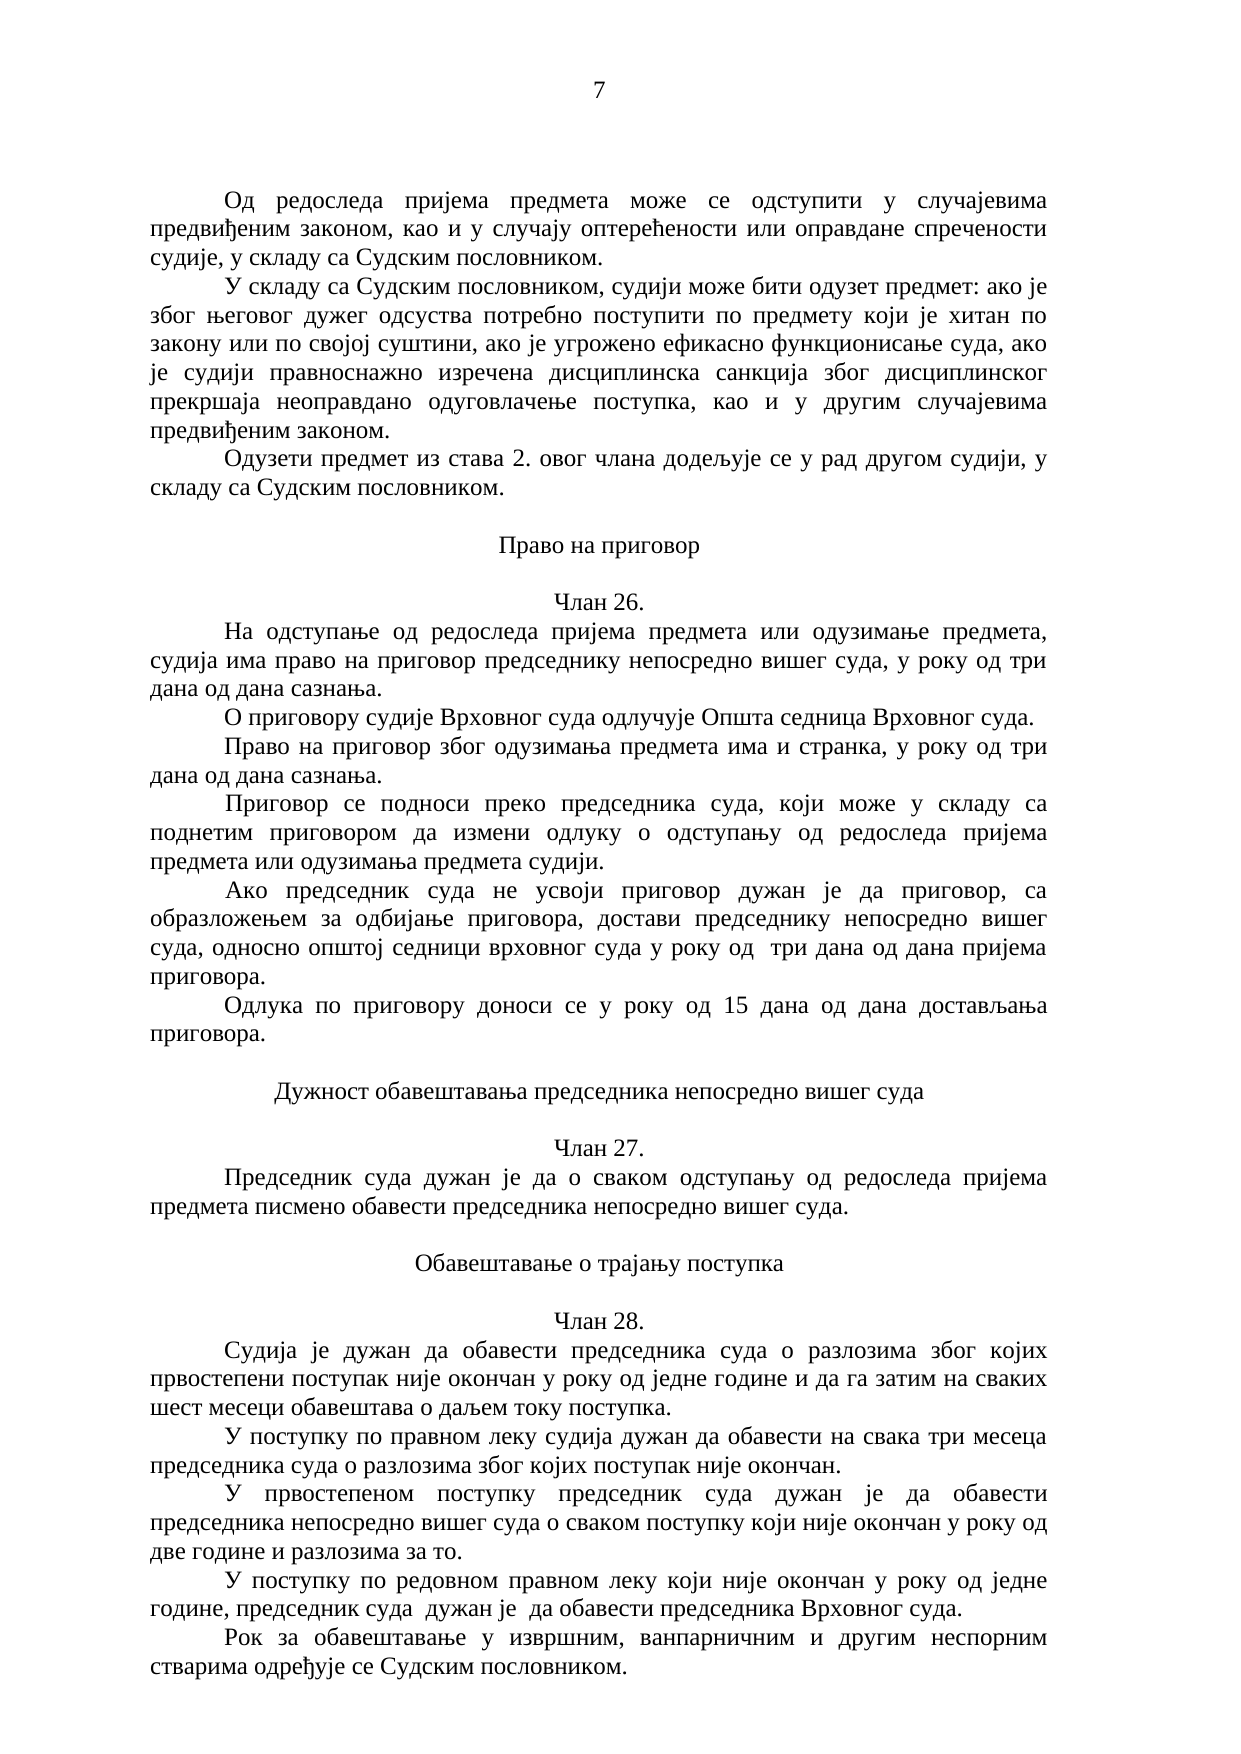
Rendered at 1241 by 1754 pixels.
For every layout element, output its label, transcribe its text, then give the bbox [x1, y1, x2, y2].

text На одступање од редоследа пријема предмета или одузимање предмета, судија има право на приговор председнику непосредно вишег суда, у року од три дана од дана сазнања. [150, 616, 1048, 702]
text У поступку по правном леку судија дужан да обавести на свака три месеца председника суда о разлозима због којих поступак није окончан. [150, 1421, 1048, 1478]
text Дужност обавештавања председника непосредно вишег суда [150, 1076, 1048, 1105]
text Ако председник суда не усвоји приговор дужан је да приговор, са образложењем за одбијање приговора, достави председнику непосредно вишег суда, односно општој седници врховног суда у року од три дана од дана пријема приговора. [150, 875, 1048, 990]
text У првостепеном поступку председник суда дужан је да обавести председника непосредно вишег суда о сваком поступку који није окончан у року од две године и разлозима за то. [150, 1478, 1048, 1565]
text Члан 26. [150, 587, 1048, 616]
text Од редоследа пријема предмета може се одступити у случајевима предвиђеним законом, као и у случају оптерећености или оправдане спречености судије, у складу са Судским пословником. [150, 185, 1048, 271]
text Члан 27. [150, 1133, 1048, 1162]
text Право на приговор због одузимања предмета има и странка, у року од три дана од дана сазнања. [150, 731, 1048, 788]
text Право на приговор [150, 530, 1048, 558]
text Рок за обавештавање у извршним, ванпарничним и другим неспорним стварима одређује се Судским пословником. [150, 1622, 1048, 1680]
text Обавештавање о трајању поступка [150, 1248, 1048, 1277]
text Приговор се подноси преко председника суда, који може у складу са поднетим приговором да измени одлуку о одступању од редоследа пријема предмета или одузимања предмета судији. [150, 788, 1048, 875]
text Одлука по приговору доноси се у року од 15 дана од дана достављања приговора. [150, 990, 1048, 1047]
text У складу са Судским пословником, судији може бити одузет предмет: ако је због његовог дужег одсуства потребно поступити по предмету који је хитан по закону или по својој суштини, ако је угрожено ефикасно функционисање суда, ако је судији правноснажно изречена дисциплинска санкција због дисциплинског прекршаја неоправдано одуговлачење поступка, као и у другим случајевима предвиђеним законом. [150, 271, 1048, 443]
text Председник суда дужан је да о сваком одступању од редоследа пријема предмета писмено обавести председника непосредно вишег суда. [150, 1162, 1048, 1220]
text О приговору судије Врховног суда одлучује Општа седница Врховног суда. [150, 702, 1048, 731]
text Судија је дужан да обавести председника суда о разлозима због којих првостепени поступак није окончан у року од једне године и да га затим на сваких шест месеци обавештава о даљем току поступка. [150, 1335, 1048, 1421]
text Одузети предмет из става 2. овог члана додељује се у рад другом судији, у складу са Судским пословником. [150, 443, 1048, 501]
text Члан 28. [150, 1306, 1048, 1335]
text У поступку по редовном правном леку који није окончан у року од једне године, председник суда дужан је да обавести председника Врховног суда. [150, 1565, 1048, 1622]
